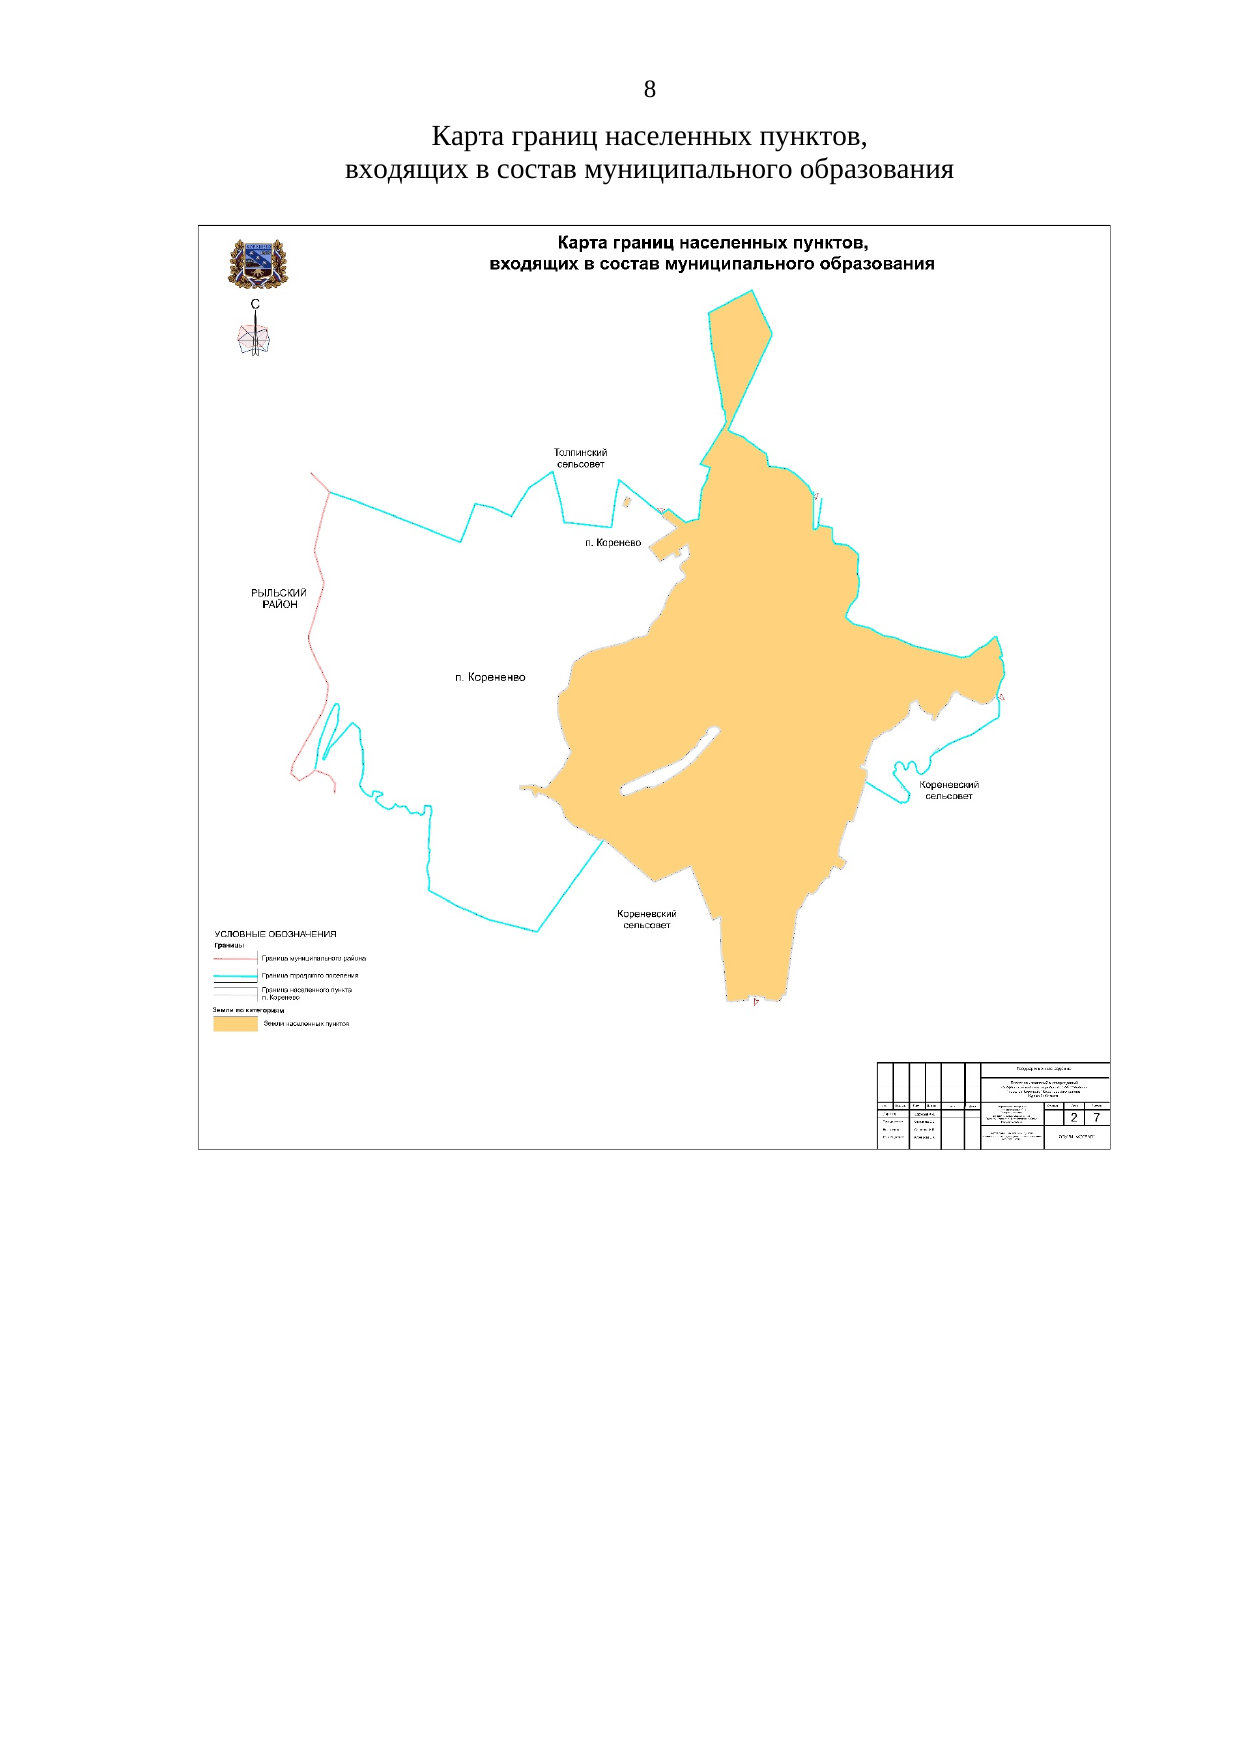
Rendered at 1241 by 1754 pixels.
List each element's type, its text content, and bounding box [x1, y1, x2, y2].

text Карта границ населенных пунктов, [177, 118, 1122, 152]
picture [177, 218, 1123, 1156]
text входящих в состав муниципального образования [177, 152, 1122, 185]
